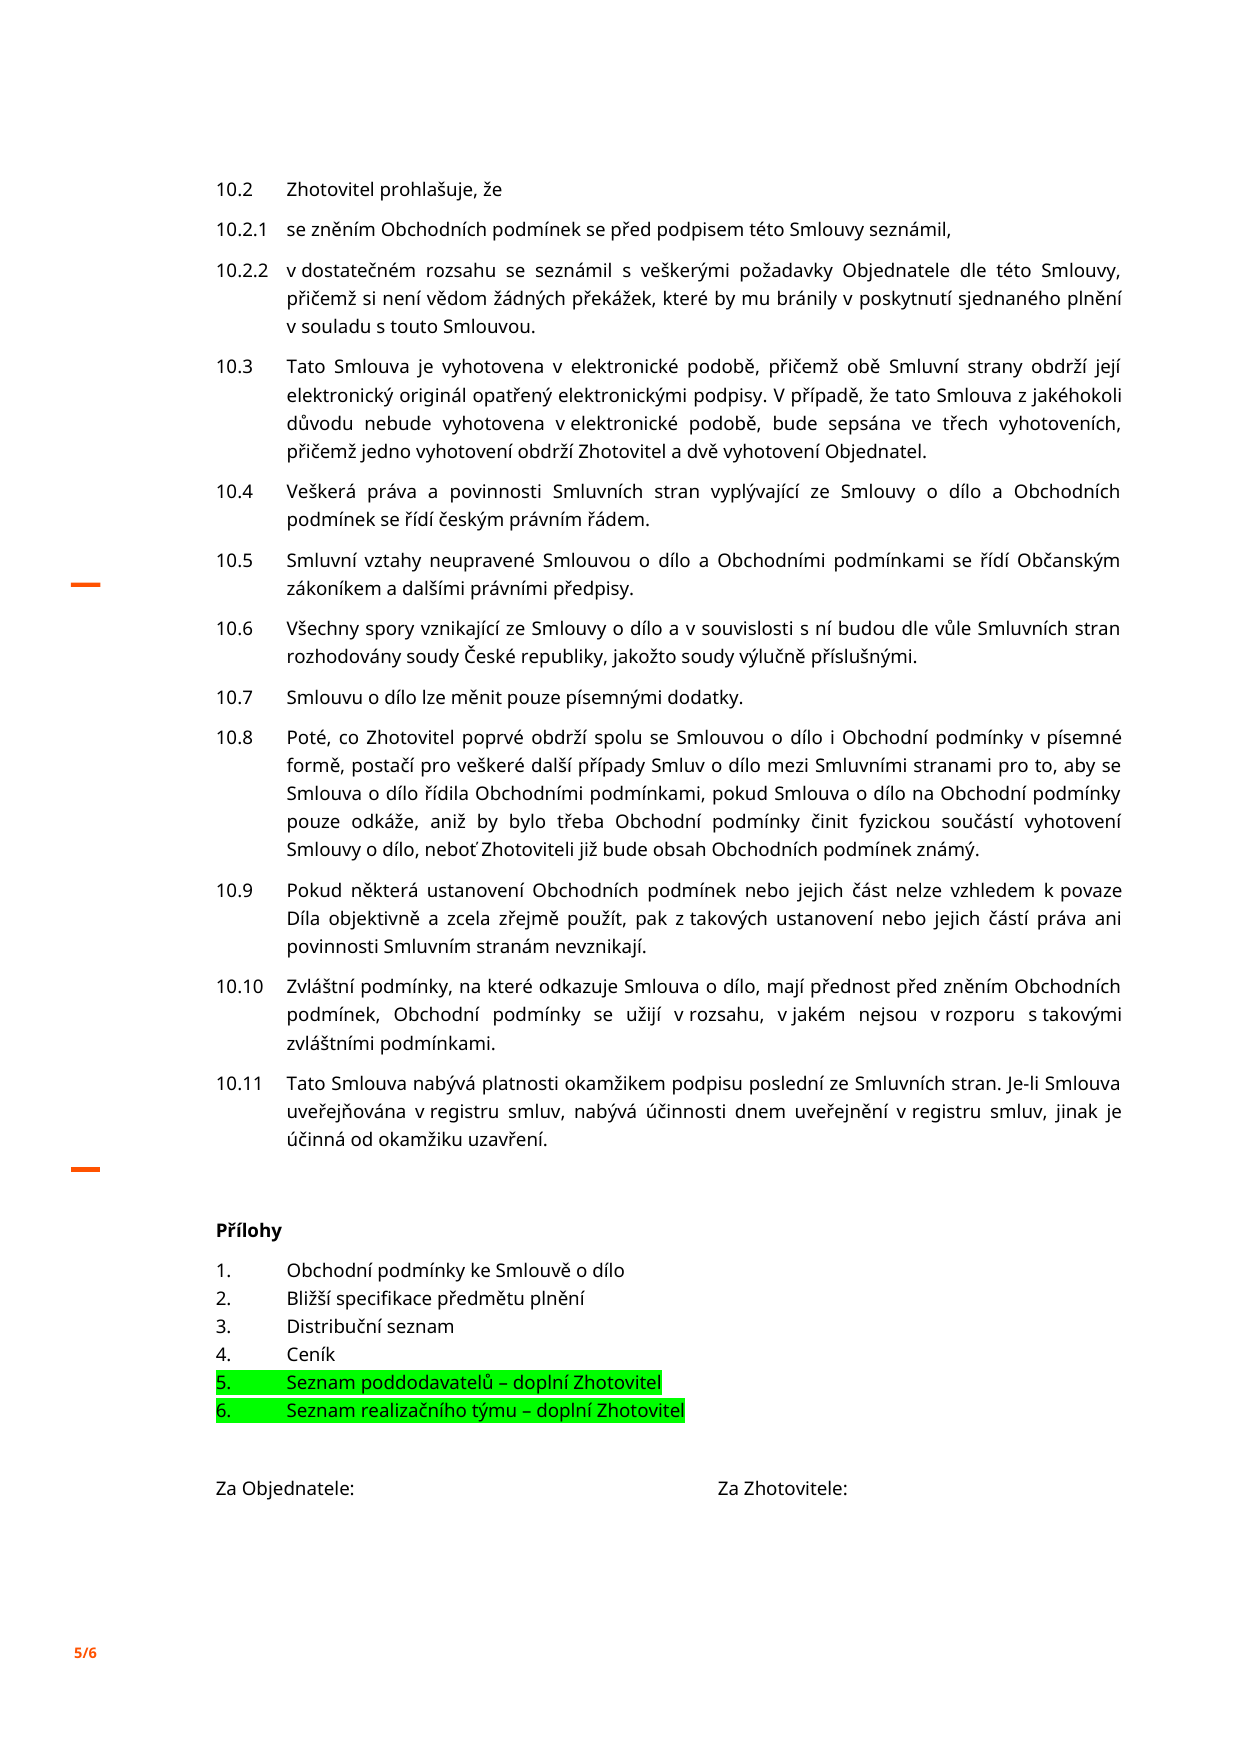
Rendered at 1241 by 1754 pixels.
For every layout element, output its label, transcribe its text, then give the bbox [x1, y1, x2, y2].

subtitle Zhotovitel prohlašuje, že [216, 176, 1122, 202]
subtitle Pokud některá ustanovení Obchodních podmínek nebo jejich část nelze vzhledem k povaze Díla objektivně a zcela zřejmě použít, pak z takových ustanovení nebo jejich částí práva ani povinnosti Smluvním stranám nevznikají. [216, 877, 1122, 959]
subtitle Všechny spory vznikající ze Smlouvy o dílo a v souvislosti s ní budou dle vůle Smluvních stran rozhodovány soudy České republiky, jakožto soudy výlučně příslušnými. [216, 616, 1122, 669]
text Ceník [216, 1341, 1122, 1367]
subtitle Poté, co Zhotovitel poprvé obdrží spolu se Smlouvou o dílo i Obchodní podmínky v písemné formě, postačí pro veškeré další případy Smluv o dílo mezi Smluvními stranami pro to, aby se Smlouva o dílo řídila Obchodními podmínkami, pokud Smlouva o dílo na Obchodní podmínky pouze odkáže, aniž by bylo třeba Obchodní podmínky činit fyzickou součástí vyhotovení Smlouvy o dílo, neboť Zhotoviteli již bude obsah Obchodních podmínek známý. [216, 724, 1122, 862]
subtitle v dostatečném rozsahu se seznámil s veškerými požadavky Objednatele dle této Smlouvy, přičemž si není vědom žádných překážek, které by mu bránily v poskytnutí sjednaného plnění v souladu s touto Smlouvou. [216, 257, 1122, 339]
subtitle se zněním Obchodních podmínek se před podpisem této Smlouvy seznámil, [216, 217, 1122, 242]
subtitle Veškerá práva a povinnosti Smluvních stran vyplývající ze Smlouvy o dílo a Obchodních podmínek se řídí českým právním řádem. [216, 478, 1122, 532]
subtitle Smluvní vztahy neupravené Smlouvou o dílo a Obchodními podmínkami se řídí Občanským zákoníkem a dalšími právními předpisy. [216, 547, 1122, 601]
subtitle Smlouvu o dílo lze měnit pouze písemnými dodatky. [216, 684, 1122, 709]
text Obchodní podmínky ke Smlouvě o dílo [216, 1257, 1122, 1283]
subtitle Tato Smlouva nabývá platnosti okamžikem podpisu poslední ze Smluvních stran. Je-li Smlouva uveřejňována v registru smluv, nabývá účinnosti dnem uveřejnění v registru smluv, jinak je účinná od okamžiku uzavření. [216, 1070, 1122, 1152]
subtitle Tato Smlouva je vyhotovena v elektronické podobě, přičemž obě Smluvní strany obdrží její elektronický originál opatřený elektronickými podpisy. V případě, že tato Smlouva z jakéhokoli důvodu nebude vyhotovena v elektronické podobě, bude sepsána ve třech vyhotoveních, přičemž jedno vyhotovení obdrží Zhotovitel a dvě vyhotovení Objednatel. [216, 354, 1122, 463]
text Přílohy [216, 1217, 1122, 1242]
text Distribuční seznam [216, 1313, 1122, 1339]
text Seznam poddodavatelů – doplní Zhotovitel [216, 1369, 1122, 1395]
text Bližší specifikace předmětu plnění [216, 1285, 1122, 1311]
text Za Objednatele: Za Zhotovitele: [216, 1476, 1122, 1501]
subtitle Zvláštní podmínky, na které odkazuje Smlouva o dílo, mají přednost před zněním Obchodních podmínek, Obchodní podmínky se užijí v rozsahu, v jakém nejsou v rozporu s takovými zvláštními podmínkami. [216, 974, 1122, 1055]
text Seznam realizačního týmu – doplní Zhotovitel [216, 1397, 1122, 1423]
